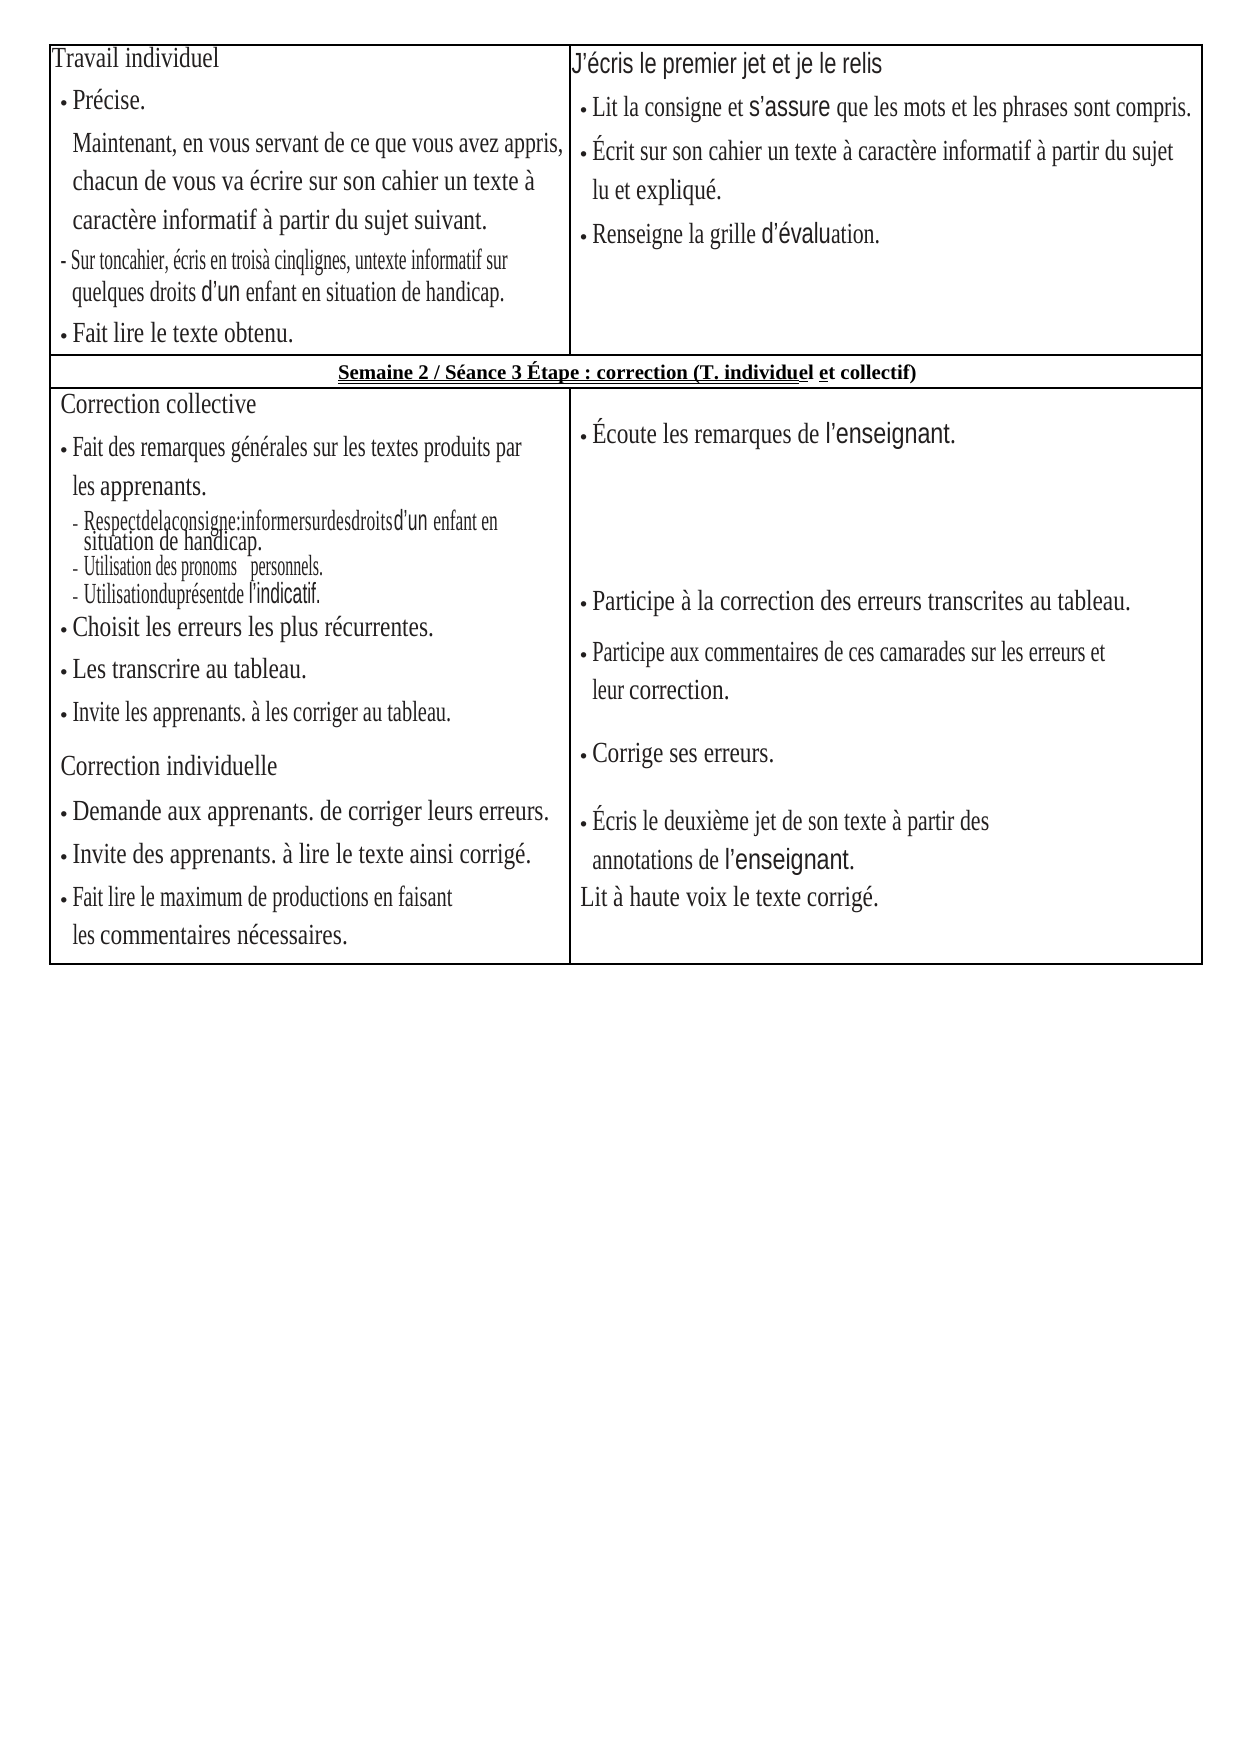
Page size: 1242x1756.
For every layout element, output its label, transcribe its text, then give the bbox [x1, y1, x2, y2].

table_header J’écris le premier jet et je le relis Lit la consigne et s’assure que les mots et les phrases sont compris. Écrit sur son cahier un texte à caractère informatif à partir du sujet lu et expliqué. Renseigne la grille d’évaluation. [571, 46, 1201, 354]
table_header Travail individuel Précise. Maintenant, en vous servant de ce que vous avez appris, chacun de vous va écrire sur son cahier un texte à caractère informatif à partir du sujet suivant. - Sur toncahier, écris en troisà cinqlignes, untexte informatif sur quelques droits d’un enfant en situation de handicap. Fait lire le texte obtenu. [51, 46, 569, 354]
table_cell Écoute les remarques de l’enseignant. Participe à la correction des erreurs transcrites au tableau. Participe aux commentaires de ces camarades sur les erreurs et leur correction. Corrige ses erreurs. Écris le deuxième jet de son texte à partir des annotations de l’enseignant. Lit à haute voix le texte corrigé. [571, 389, 1201, 963]
table_cell Correction collective Fait des remarques générales sur les textes produits par les apprenants. Respectdelaconsigne:informersurdesdroitsd’un enfant en situation de handicap. Utilisation des pronoms personnels. Utilisationduprésentde l’indicatif. Choisit les erreurs les plus récurrentes. Les transcrire au tableau. Invite les apprenants. à les corriger au tableau. Correction individuelle Demande aux apprenants. de corriger leurs erreurs. Invite des apprenants. à lire le texte ainsi corrigé. Fait lire le maximum de productions en faisant les commentaires nécessaires. [51, 389, 569, 963]
table_cell Semaine 2 / Séance 3 Étape : correction (T. individuel et collectif) [51, 356, 1201, 387]
